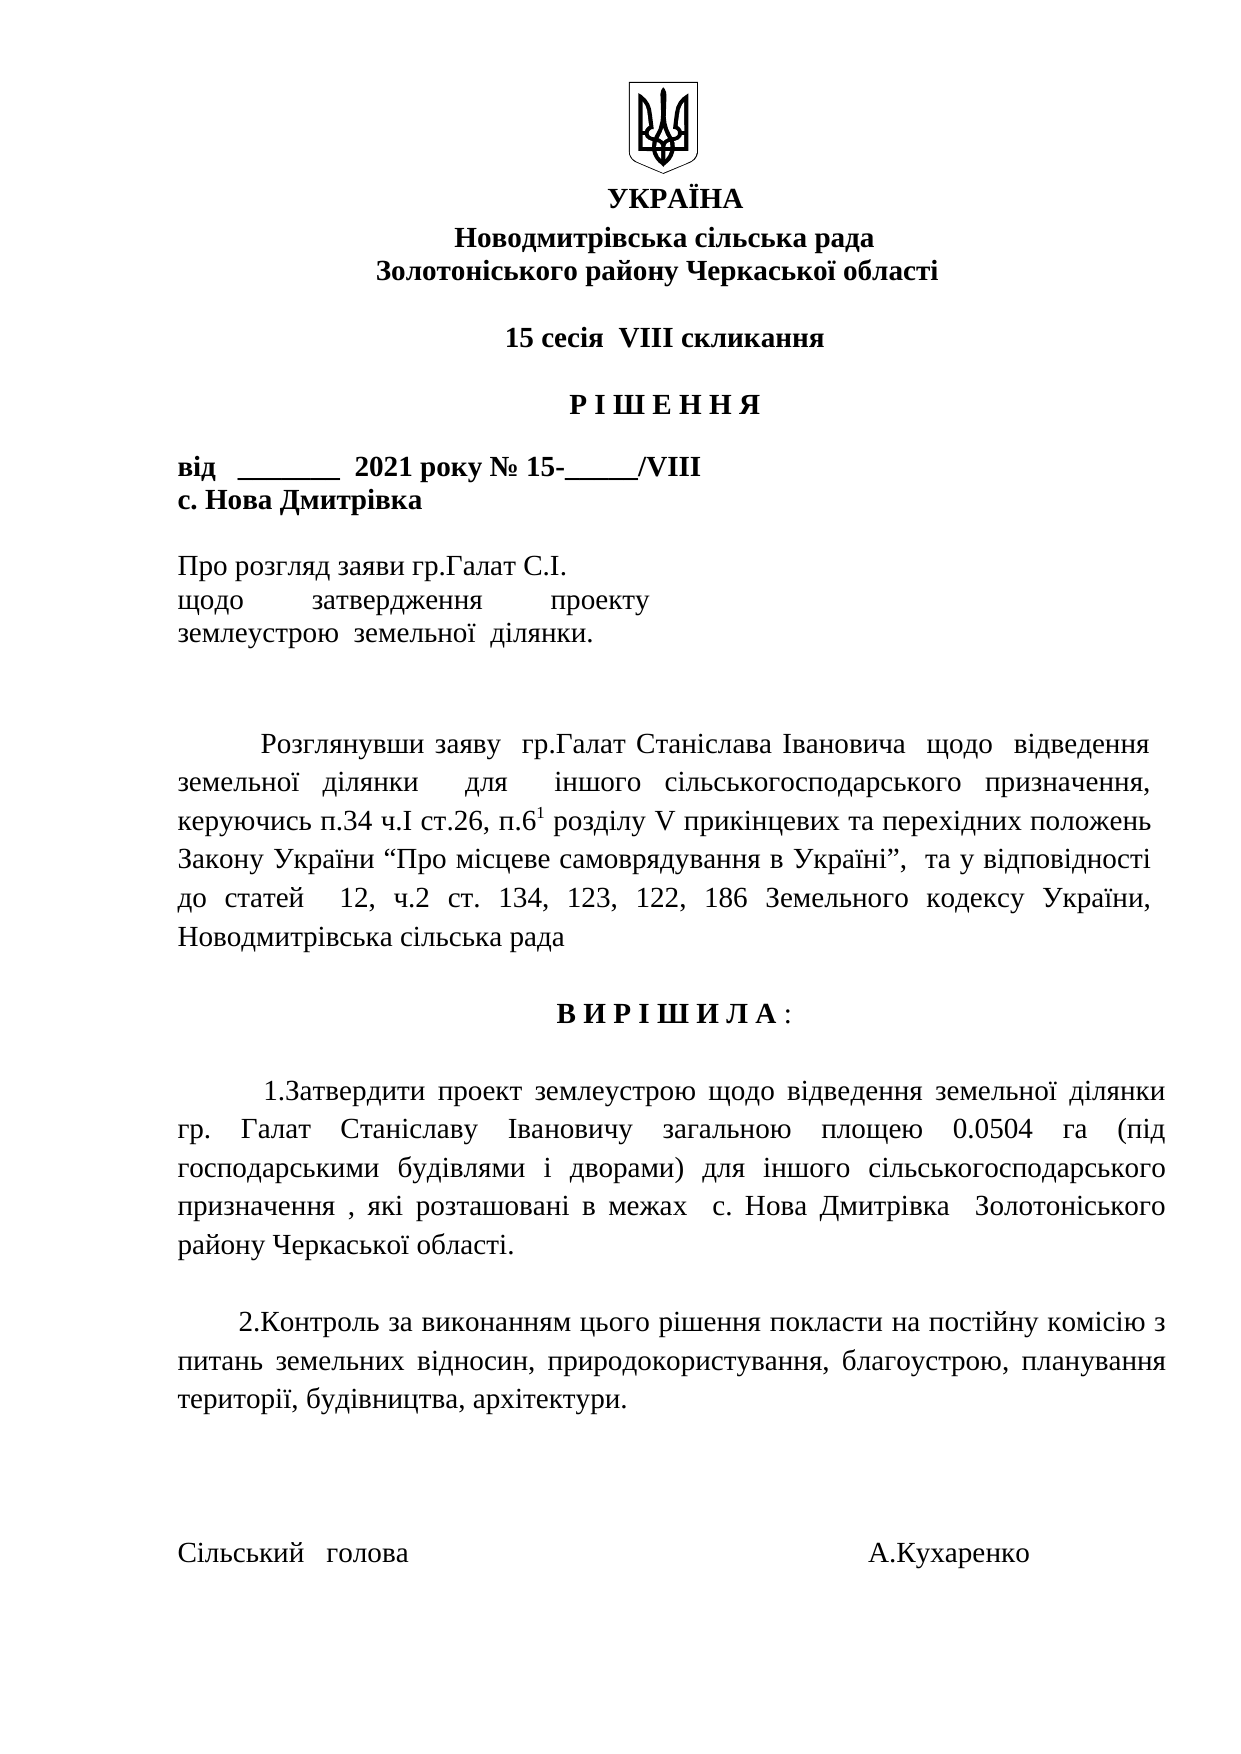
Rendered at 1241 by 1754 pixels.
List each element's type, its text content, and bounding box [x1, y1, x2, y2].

text Р І Ш Е Н Н Я [177, 387, 1152, 421]
text с. Нова Дмитрівка [177, 482, 1152, 516]
text Новодмитрівська сільська рада [177, 220, 1152, 253]
text від _______ 2021 року № 15-_____/VІІІ [177, 449, 1152, 482]
text Золотоніського району Черкаської області [177, 253, 1137, 287]
text 1.Затвердити проект землеустрою щодо відведення земельної ділянки гр. Галат Станіславу Івановичу загальною площею 0.0504 га (під господарськими будівлями і дворами) для іншого сільськогосподарського призначення , які розташовані в межах с. Нова Дмитрівка Золотоніського району Черкаської області. [177, 1073, 1167, 1261]
text Про розгляд заяви гр.Галат С.І. [177, 548, 650, 582]
text 2.Контроль за виконанням цього рішення покласти на постійну комісію з питань земельних відносин, природокористування, благоустрою, планування території, будівництва, архітектури. [177, 1304, 1167, 1415]
text щодо затвердження проекту землеустрою земельної ділянки. [177, 582, 650, 649]
text Сільський голова А.Кухаренко [177, 1535, 1152, 1569]
text Розглянувши заяву гр.Галат Станіслава Івановича щодо відведення земельної ділянки для іншого сільськогосподарського призначення, керуючись п.34 ч.І ст.26, п.61 розділу V прикінцевих та перехідних положень Закону України “Про місцеве самоврядування в Україні”, та у відповідності до статей 12, ч.2 ст. 134, 123, 122, 186 Земельного кодексу України, Новодмитрівська сільська рада [177, 726, 1152, 952]
text 15 сесія VIІІ скликання [177, 320, 1152, 354]
text В И Р І Ш И Л А : [177, 996, 1152, 1029]
text УКРАЇНА [177, 181, 1152, 215]
